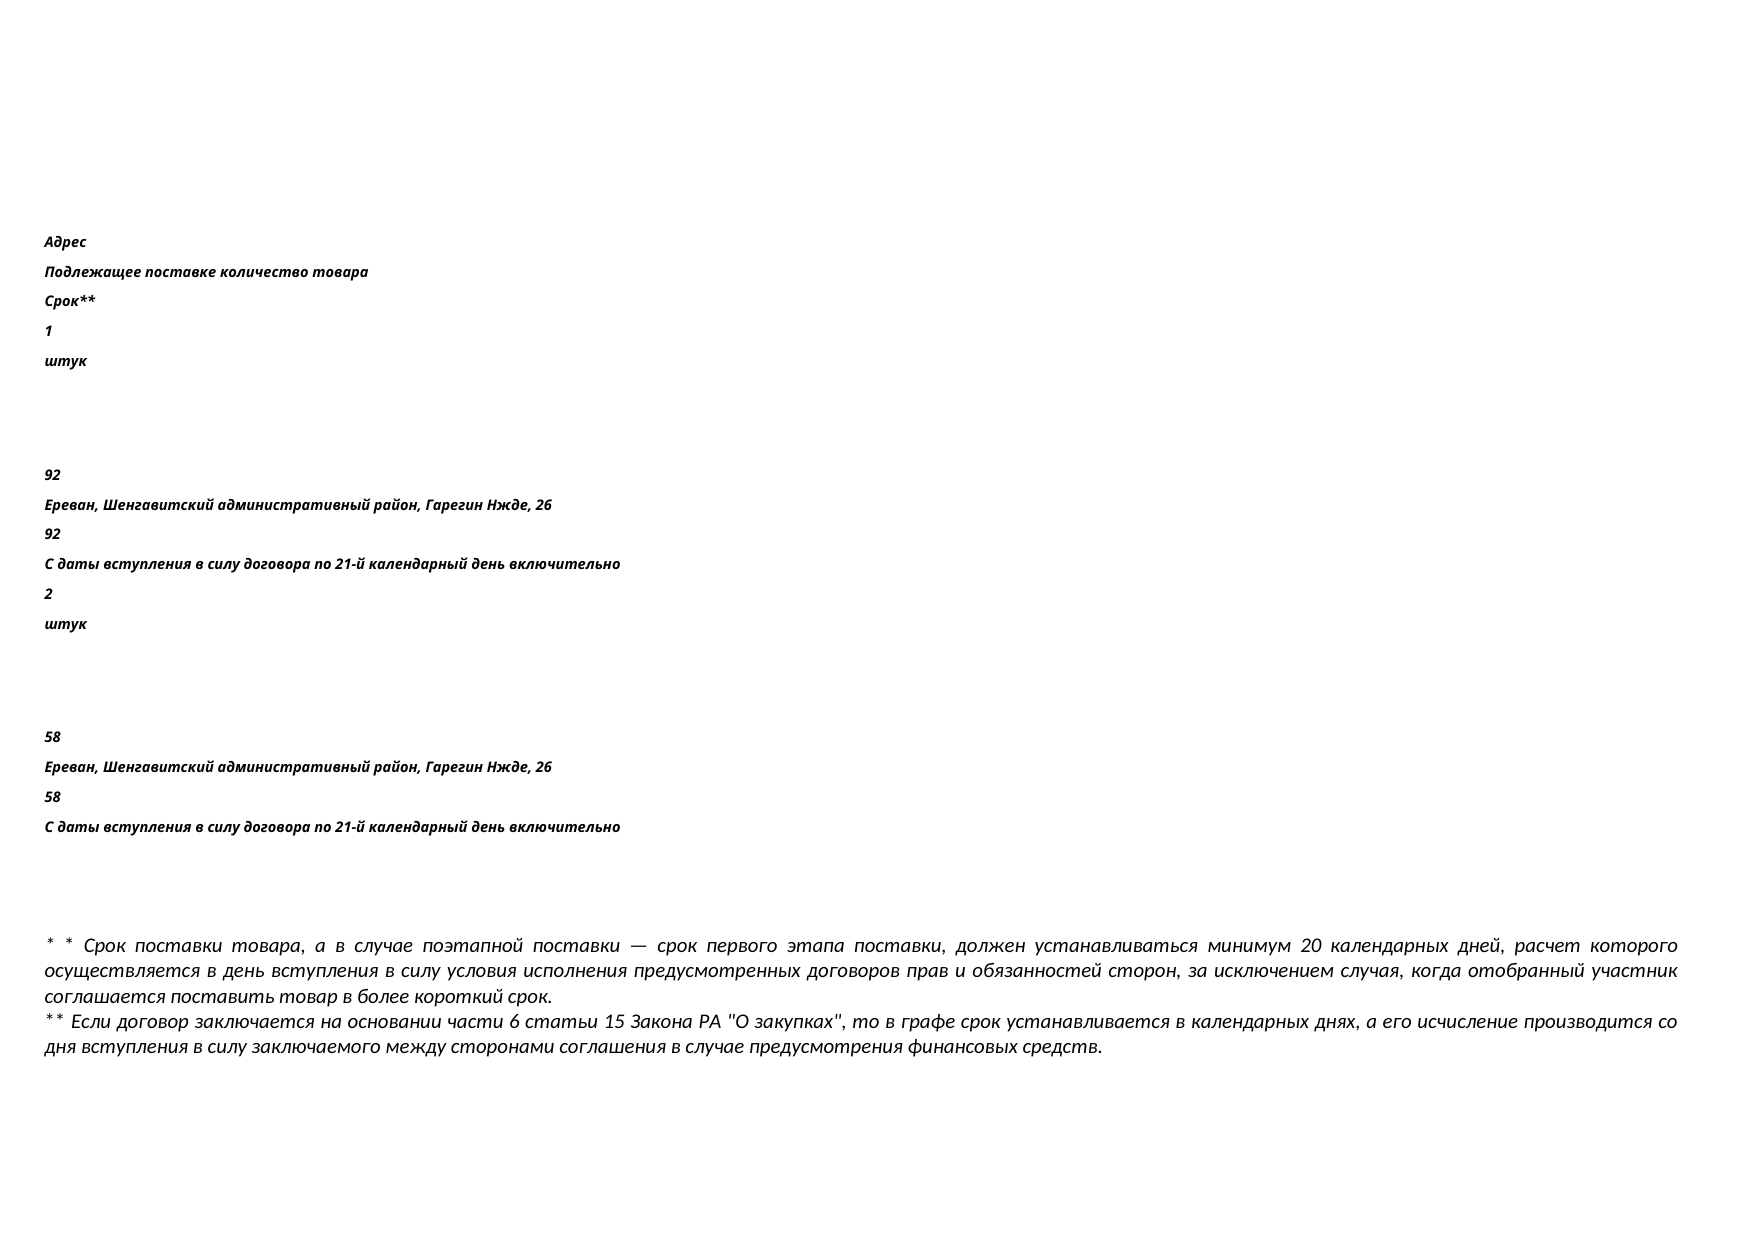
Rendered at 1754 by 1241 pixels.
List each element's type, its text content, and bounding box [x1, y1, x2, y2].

text * * Срок поставки товара, а в случае поэтапной поставки — срок первого этапа поставки, должен устанавливаться минимум 20 календарных дней, расчет которого осуществляется в день вступления в силу условия исполнения предусмотренных договоров прав и обязанностей сторон, за исключением случая, когда отобранный участник соглашается поставить товар в более короткий срок. [44, 932, 1680, 1008]
text ** Если договор заключается на основании части 6 статьи 15 Закона РА "О закупках", то в графе срок устанавливается в календарных днях, а его исчисление производится со дня вступления в силу заключаемого между сторонами соглашения в случае предусмотрения финансовых средств. [44, 1008, 1680, 1059]
